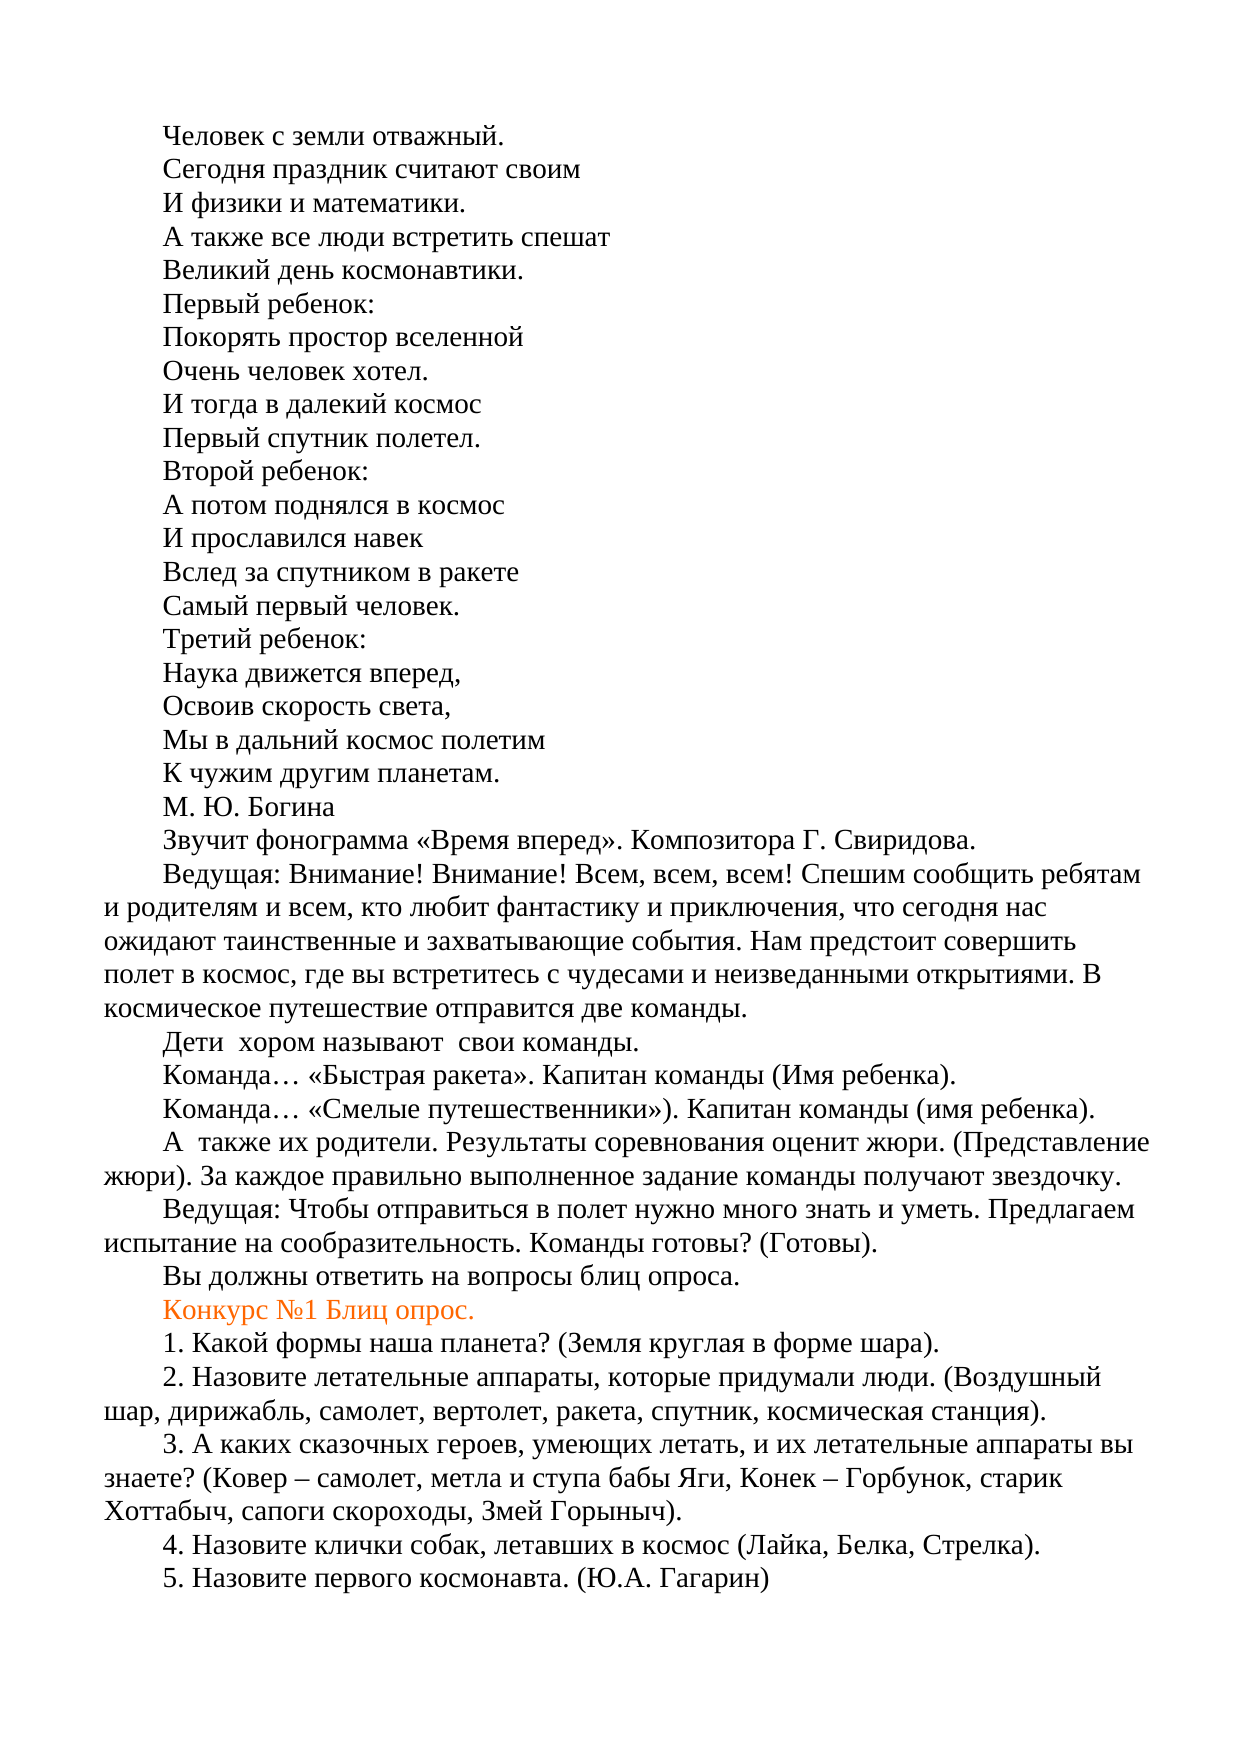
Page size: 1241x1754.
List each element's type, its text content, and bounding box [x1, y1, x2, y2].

text Команда… «Быстрая ракета». Капитан команды (Имя ребенка). [103, 1057, 1152, 1091]
text Команда… «Смелые путешественники»). Капитан команды (имя ребенка). [103, 1091, 1152, 1124]
text Ведущая: Внимание! Внимание! Всем, всем, всем! Спешим сообщить ребятам и родителям и всем, кто любит фантастику и приключения, что сегодня нас ожидают таинственные и захватывающие события. Нам предстоит совершить полет в космос, где вы встретитесь с чудесами и неизведанными открытиями. В космическое путешествие отправится две команды. [103, 856, 1152, 1024]
text Дети хором называют свои команды. [103, 1024, 1152, 1057]
text Мы в дальний космос полетим [103, 722, 1152, 755]
text А потом поднялся в космос [103, 487, 1152, 521]
text К чужим другим планетам. [103, 755, 1152, 789]
text Самый первый человек. [103, 588, 1152, 621]
text Сегодня праздник считают своим [103, 152, 1152, 185]
text И прославился навек [103, 521, 1152, 554]
text Очень человек хотел. [103, 353, 1152, 386]
text А также все люди встретить спешат [103, 219, 1152, 252]
text 3. А каких сказочных героев, умеющих летать, и их летательные аппараты вы знаете? (Ковер – самолет, метла и ступа бабы Яги, Конек – Горбунок, старик Хоттабыч, сапоги скороходы, Змей Горыныч). [103, 1426, 1152, 1527]
text Покорять простор вселенной [103, 319, 1152, 353]
text Третий ребенок: [103, 621, 1152, 655]
text И физики и математики. [103, 185, 1152, 219]
text Конкурс №1 Блиц опрос. [103, 1292, 1152, 1326]
text Звучит фонограмма «Время вперед». Композитора Г. Свиридова. [103, 822, 1152, 856]
text Первый ребенок: [103, 286, 1152, 319]
text Великий день космонавтики. [103, 252, 1152, 286]
text Вслед за спутником в ракете [103, 554, 1152, 588]
text Вы должны ответить на вопросы блиц опроса. [103, 1258, 1152, 1292]
text 1. Какой формы наша планета? (Земля круглая в форме шара). [103, 1326, 1152, 1359]
text М. Ю. Богина [103, 789, 1152, 822]
text Человек с земли отважный. [103, 118, 1152, 152]
text 2. Назовите летательные аппараты, которые придумали люди. (Воздушный шар, дирижабль, самолет, вертолет, ракета, спутник, космическая станция). [103, 1359, 1152, 1426]
text Наука движется вперед, [103, 655, 1152, 688]
text 4. Назовите клички собак, летавших в космос (Лайка, Белка, Стрелка). [103, 1527, 1152, 1560]
text 5. Назовите первого космонавта. (Ю.А. Гагарин) [103, 1560, 1152, 1594]
text И тогда в далекий космос [103, 386, 1152, 420]
text Первый спутник полетел. [103, 420, 1152, 453]
text Ведущая: Чтобы отправиться в полет нужно много знать и уметь. Предлагаем испытание на сообразительность. Команды готовы? (Готовы). [103, 1191, 1152, 1258]
text Освоив скорость света, [103, 688, 1152, 722]
text Второй ребенок: [103, 453, 1152, 487]
text А также их родители. Результаты соревнования оценит жюри. (Представление жюри). За каждое правильно выполненное задание команды получают звездочку. [103, 1124, 1152, 1191]
